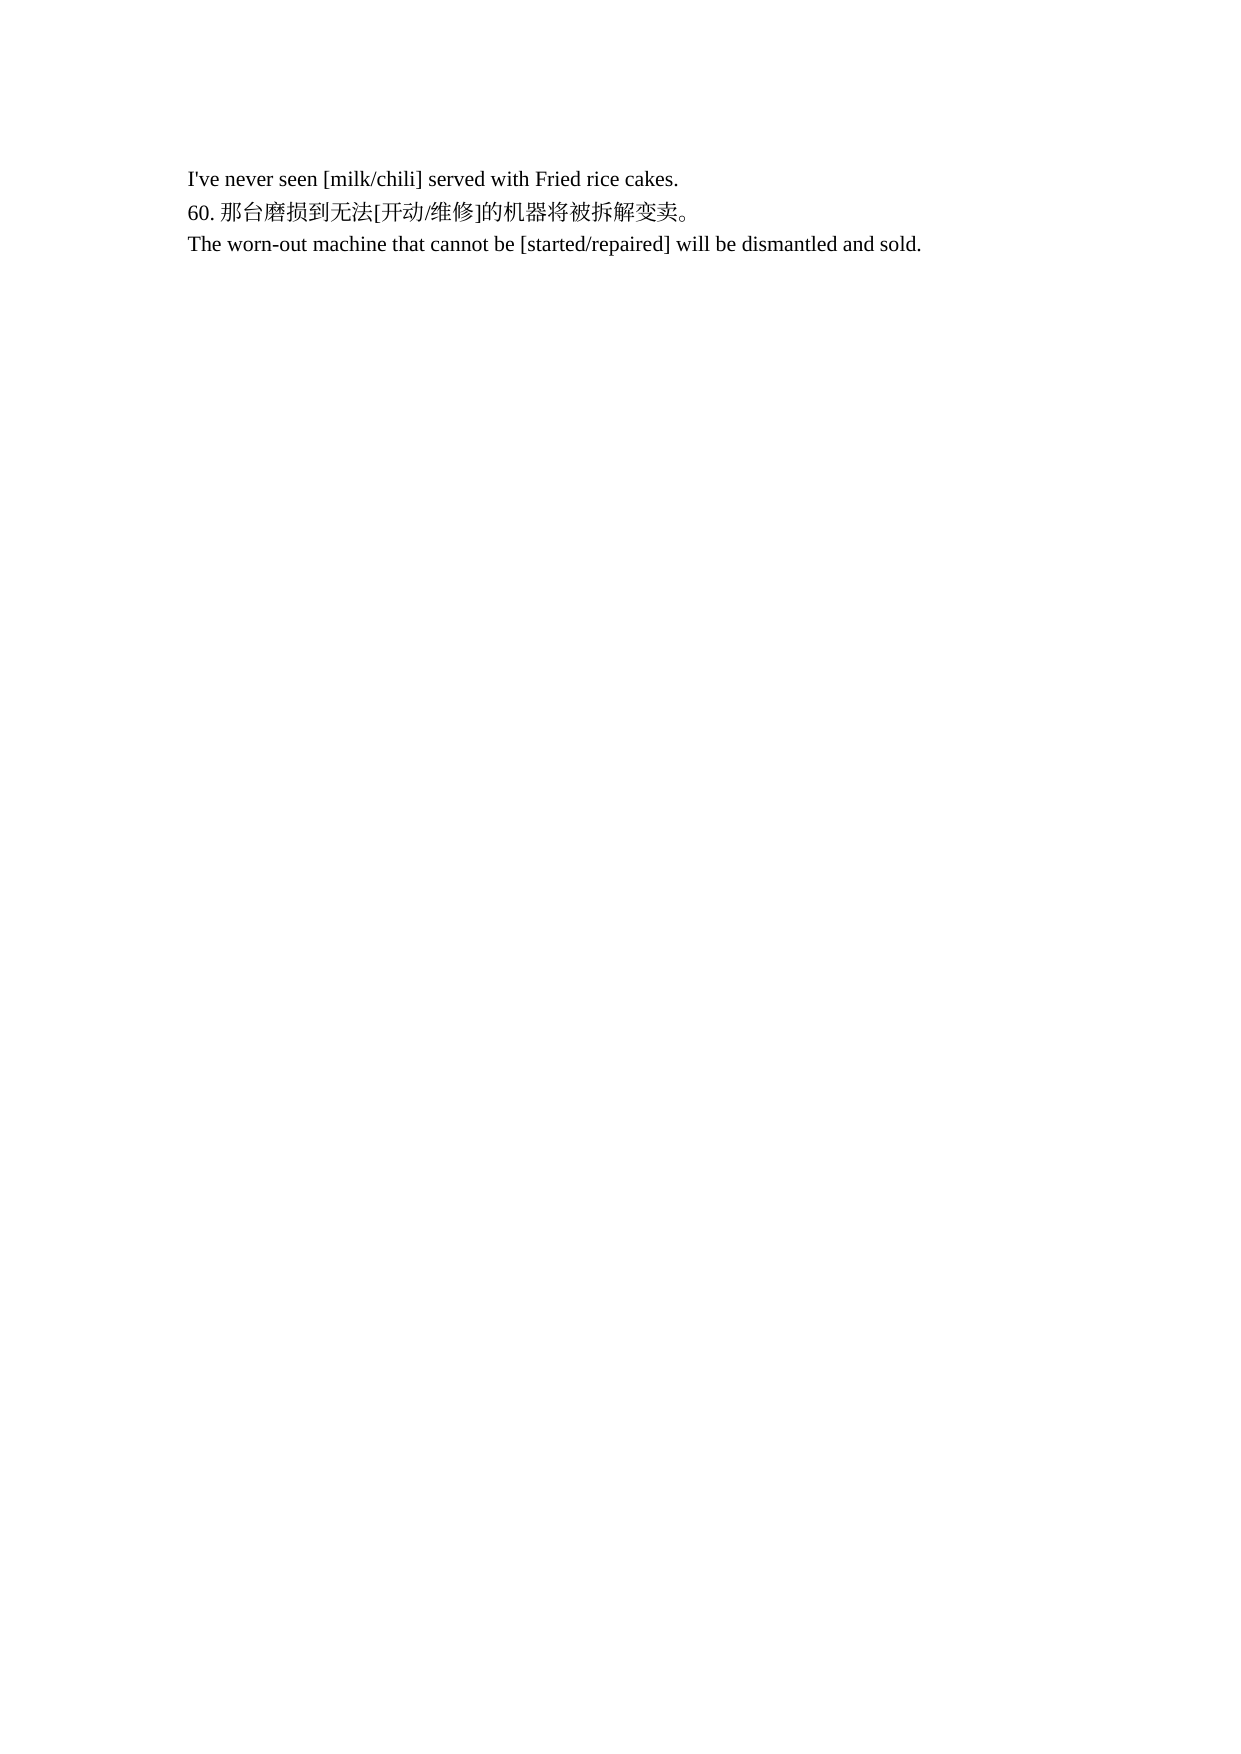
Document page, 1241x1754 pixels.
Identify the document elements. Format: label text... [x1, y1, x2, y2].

text I've never seen [milk/chili] served with Fried rice cakes. [187, 162, 1053, 194]
text The worn-out machine that cannot be [started/repaired] will be dismantled and sold. [187, 227, 1053, 259]
text 60. 那台磨损到无法[开动/维修]的机器将被拆解变卖。 [187, 194, 1053, 227]
